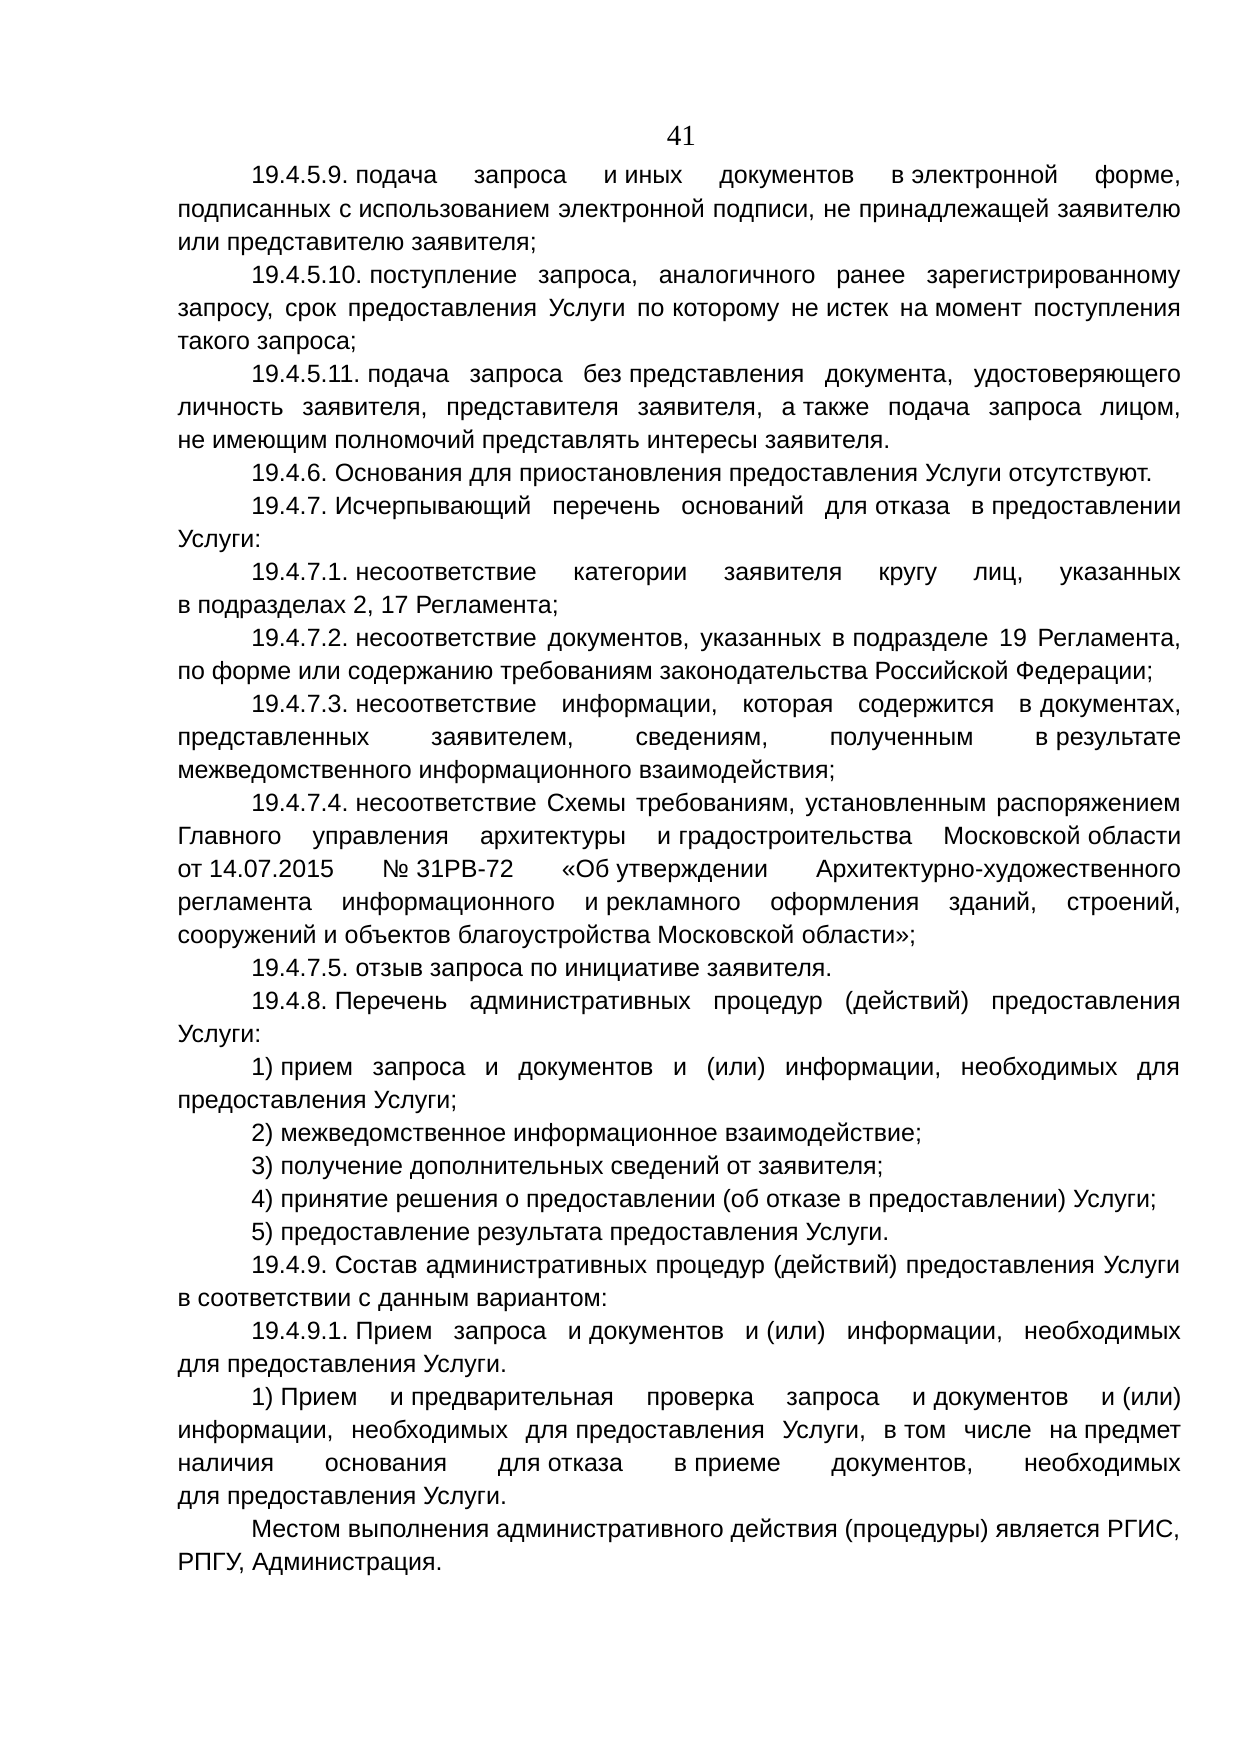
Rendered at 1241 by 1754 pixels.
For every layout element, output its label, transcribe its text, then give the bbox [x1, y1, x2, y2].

text 19.4.7.1. несоответствие категории заявителя кругу лиц, указанных в подразделах 2, 17 Регламента; [177, 557, 1181, 618]
text 5) предоставление результата предоставления Услуги. [177, 1217, 1181, 1246]
text 19.4.5.11. подача запроса без представления документа, удостоверяющего личность заявителя, представителя заявителя, а также подача запроса лицом, не имеющим полномочий представлять интересы заявителя. [177, 359, 1181, 453]
text 19.4.7.2. несоответствие документов, указанных в подразделе 19 Регламента, по форме или содержанию требованиям законодательства Российской Федерации; [177, 623, 1181, 684]
text 1) прием запроса и документов и (или) информации, необходимых для предоставления Услуги; [177, 1052, 1181, 1114]
text 19.4.6. Основания для приостановления предоставления Услуги отсутствуют. [177, 458, 1181, 486]
text 19.4.7. Исчерпывающий перечень оснований для отказа в предоставлении Услуги: [177, 491, 1181, 552]
text Местом выполнения административного действия (процедуры) является РГИС, РПГУ, Администрация. [177, 1514, 1181, 1576]
text 19.4.9.1. Прием запроса и документов и (или) информации, необходимых для предоставления Услуги. [177, 1316, 1181, 1378]
text 19.4.5.9. подача запроса и иных документов в электронной форме, подписанных с использованием электронной подписи, не принадлежащей заявителю или представителю заявителя; [177, 161, 1181, 255]
text 19.4.7.3. несоответствие информации, которая содержится в документах, представленных заявителем, сведениям, полученным в результате межведомственного информационного взаимодействия; [177, 689, 1181, 784]
text 1) Прием и предварительная проверка запроса и документов и (или) информации, необходимых для предоставления Услуги, в том числе на предмет наличия основания для отказа в приеме документов, необходимых для предоставления Услуги. [177, 1382, 1181, 1510]
text 19.4.7.4. несоответствие Схемы требованиям, установленным распоряжением Главного управления архитектуры и градостроительства Московской области от 14.07.2015 № 31РВ⁠-⁠72 «Об утверждении Архитектурно⁠-⁠художественного регламента информационного и рекламного оформления зданий, строений, сооружений и объектов благоустройства Московской области»; [177, 788, 1181, 949]
text 19.4.8. Перечень административных процедур (действий) предоставления Услуги: [177, 986, 1181, 1048]
text 3) получение дополнительных сведений от заявителя; [177, 1151, 1181, 1180]
text 19.4.7.5. отзыв запроса по инициативе заявителя. [177, 953, 1181, 982]
text 19.4.5.10. поступление запроса, аналогичного ранее зарегистрированному запросу, срок предоставления Услуги по которому не истек на момент поступления такого запроса; [177, 259, 1181, 354]
text 19.4.9. Состав административных процедур (действий) предоставления Услуги в соответствии с данным вариантом: [177, 1250, 1181, 1312]
text 4) принятие решения о предоставлении (об отказе в предоставлении) Услуги; [177, 1184, 1181, 1213]
text 2) межведомственное информационное взаимодействие; [177, 1118, 1181, 1147]
